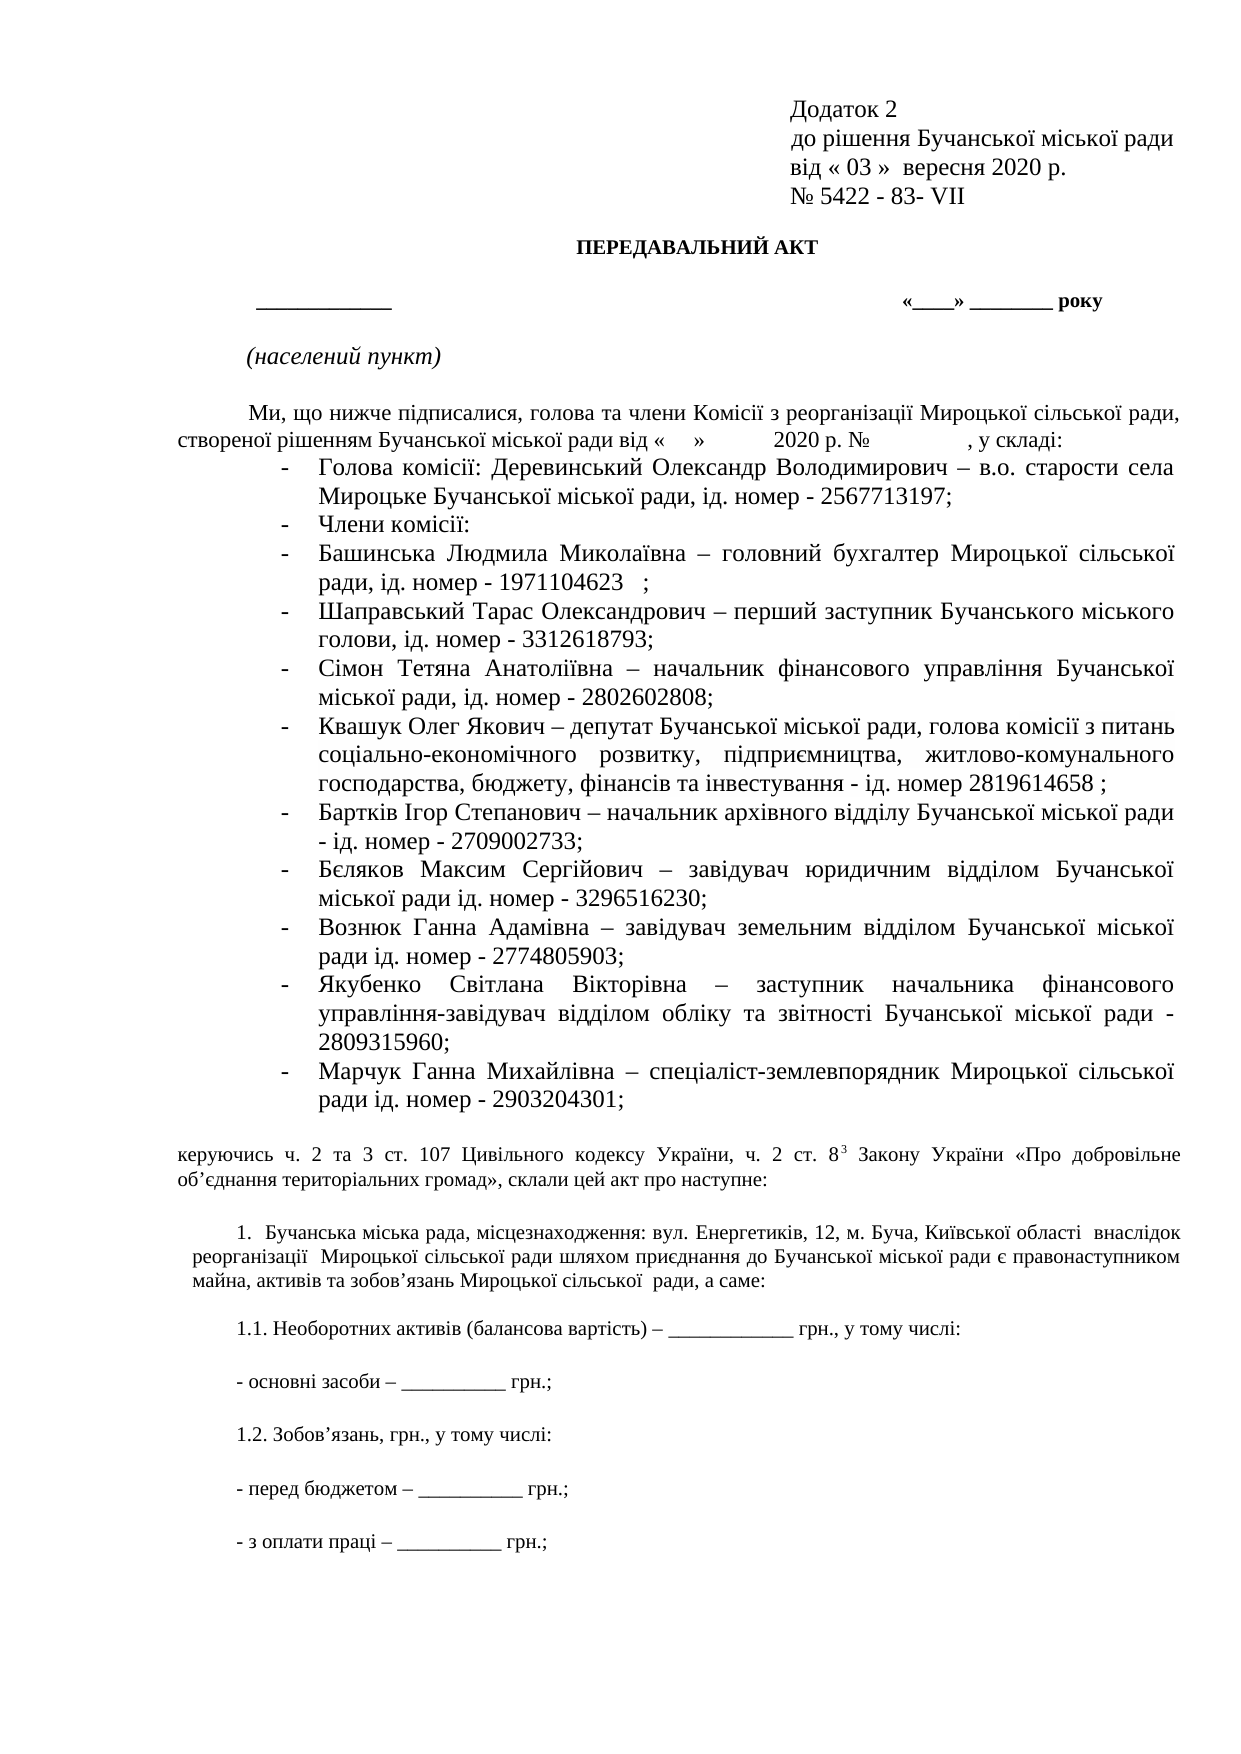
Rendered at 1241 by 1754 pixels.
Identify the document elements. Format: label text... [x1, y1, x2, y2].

text - з оплати праці – __________ грн.; [236, 1529, 1181, 1553]
list Бєляков Максим Сергійович – завідувач юридичним відділом Бучанської міської ради ід. номер - 3296516230; [281, 854, 1175, 912]
list Голова комісії: Деревинський Олександр Володимирович – в.о. старости села Мироцьке Бучанської міської ради, ід. номер - 2567713197; [281, 452, 1175, 509]
text _____________ «____» ________ року [177, 288, 1181, 312]
text - основні засоби – __________ грн.; [236, 1369, 1181, 1393]
text від « 03 » вересня 2020 р. [709, 152, 1181, 181]
list Башинська Людмила Миколаївна – головний бухгалтер Мироцької сільської ради, ід. номер - 1971104623 ; [281, 538, 1175, 596]
text № 5422 - 83- VІI [177, 181, 1181, 209]
text керуючись ч. 2 та 3 ст. 107 Цивільного кодексу України, ч. 2 ст. 83 Закону України «Про добровільне об’єднання територіальних громад», склали цей акт про наступне: [177, 1142, 1181, 1191]
list Бучанська міська рада, місцезнаходження: вул. Енергетиків, 12, м. Буча, Київської області внаслідок реорганізації Мироцької сільської ради шляхом приєднання до Бучанської міської ради є правонаступником майна, активів та зобов’язань Мироцької сільської ради, а саме: [192, 1220, 1181, 1292]
list Марчук Ганна Михайлівна – спеціаліст-землевпорядник Мироцької сільської ради ід. номер - 2903204301; [281, 1056, 1175, 1113]
list Квашук Олег Якович – депутат Бучанської міської ради, голова комісії з питань соціально-економічного розвитку, підприємництва, житлово-комунального господарства, бюджету, фінансів та інвестування - ід. номер 2819614658 ; [281, 711, 1175, 797]
text (населений пункт) [177, 341, 1181, 370]
list Бартків Ігор Степанович – начальник архівного відділу Бучанської міської ради - ід. номер - 2709002733; [281, 797, 1175, 854]
text Ми, що нижче підписалися, голова та члени Комісії з реорганізації Мироцької сільської ради, створеної рішенням Бучанської міської ради від « » 2020 р. № , у складі: [177, 399, 1181, 452]
list Члени комісії: [281, 509, 1175, 538]
list Якубенко Світлана Вікторівна – заступник начальника фінансового управління-завідувач відділом обліку та звітності Бучанської міської ради - 2809315960; [281, 969, 1175, 1056]
text Додаток 2 [177, 94, 1181, 123]
text ПЕРЕДАВАЛЬНИЙ АКТ [576, 235, 1181, 259]
text до рішення Бучанської міської ради [709, 123, 1181, 152]
list Сімон Тетяна Анатоліївна – начальник фінансового управління Бучанської міської ради, ід. номер - 2802602808; [281, 653, 1175, 711]
list Шаправський Тарас Олександрович – перший заступник Бучанського міського голови, ід. номер - 3312618793; [281, 596, 1175, 653]
list Вознюк Ганна Адамівна – завідувач земельним відділом Бучанської міської ради ід. номер - 2774805903; [281, 912, 1175, 969]
text - перед бюджетом – __________ грн.; [236, 1476, 1181, 1500]
text 1.1. Необоротних активів (балансова вартість) – ____________ грн., у тому числі: [236, 1316, 1181, 1340]
text 1.2. Зобов’язань, грн., у тому числі: [236, 1422, 1181, 1446]
